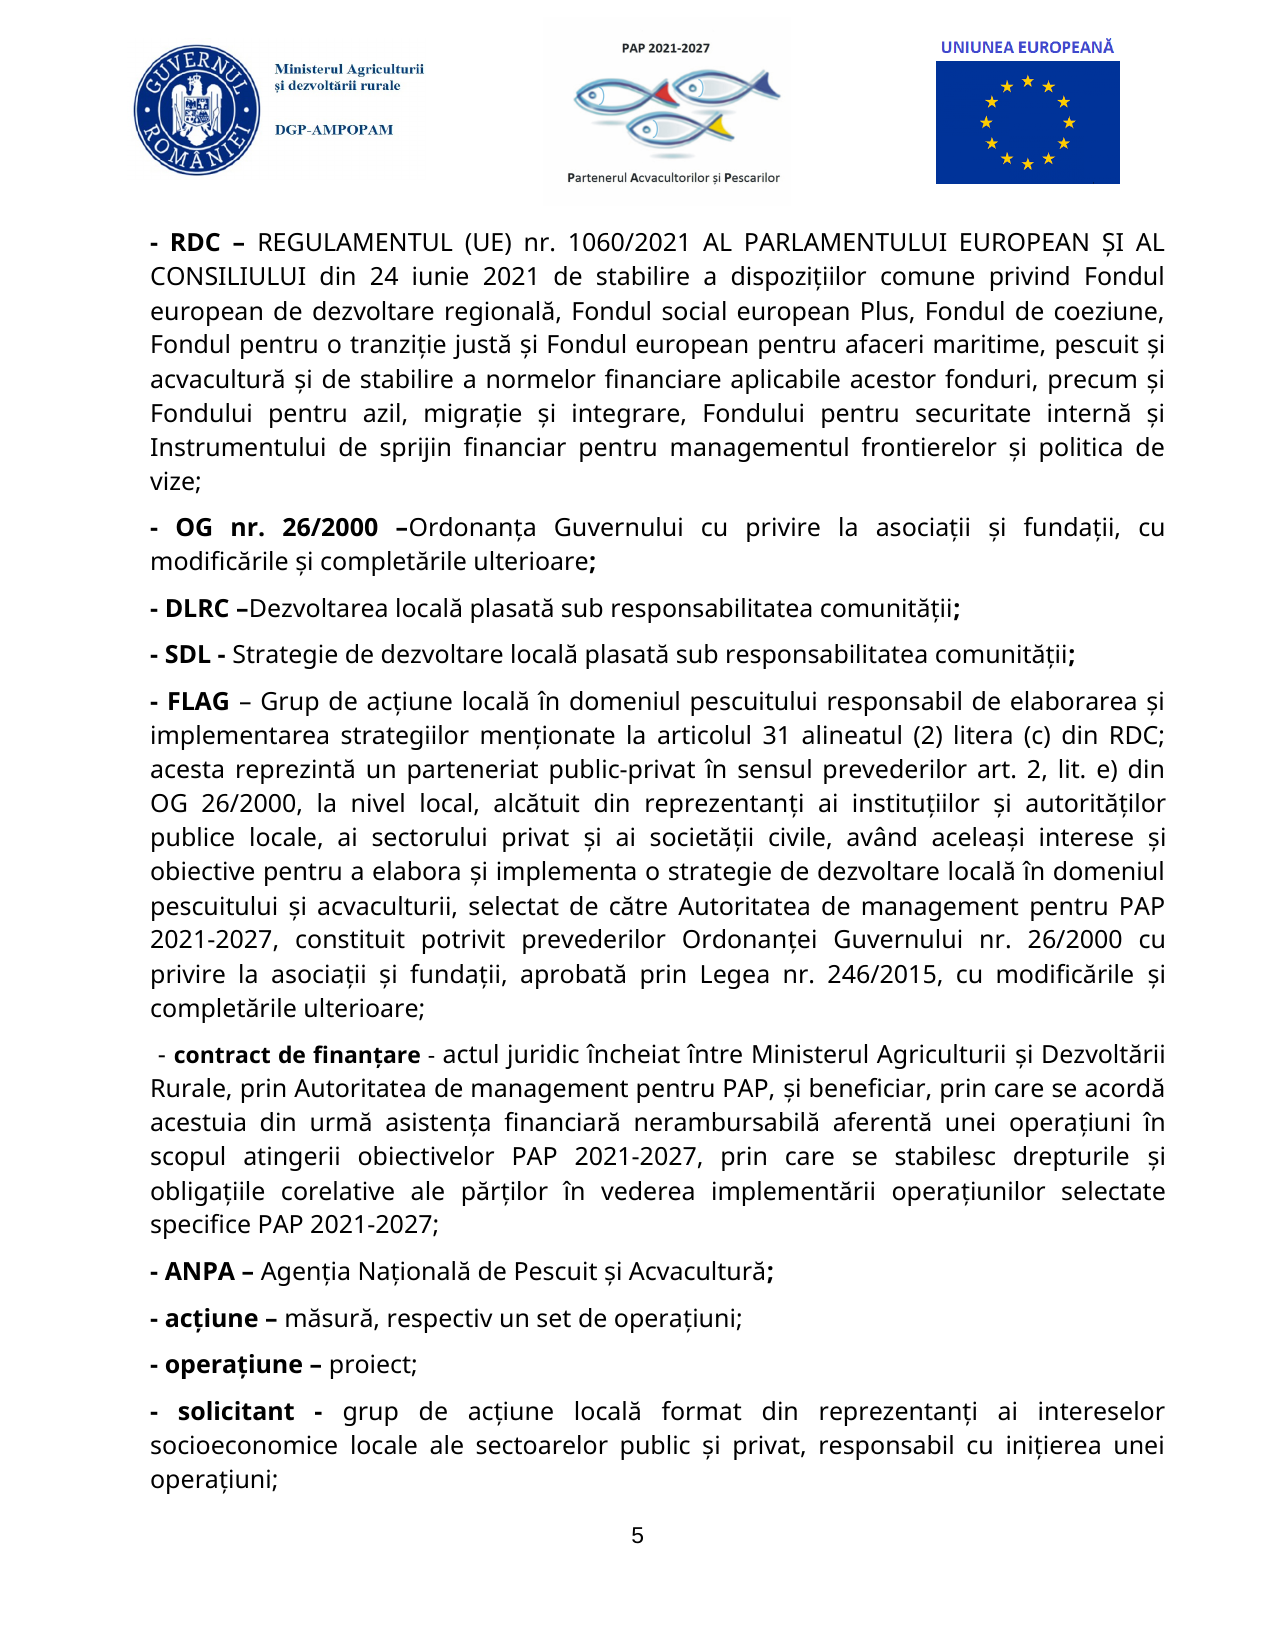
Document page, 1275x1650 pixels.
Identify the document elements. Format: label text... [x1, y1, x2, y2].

text - FLAG – Grup de acțiune locală în domeniul pescuitului responsabil de elaborarea și implementarea strategiilor menționate la articolul 31 alineatul (2) litera (c) din RDC; acesta reprezintă un parteneriat public-privat în sensul prevederilor art. 2, lit. e) din OG 26/2000, la nivel local, alcătuit din reprezentanţi ai instituţiilor şi autorităţilor publice locale, ai sectorului privat şi ai societăţii civile, având aceleaşi interese şi obiective pentru a elabora şi implementa o strategie de dezvoltare locală în domeniul pescuitului şi acvaculturii, selectat de către Autoritatea de management pentru PAP 2021-2027, constituit potrivit prevederilor Ordonanţei Guvernului nr. 26/2000 cu privire la asociaţii şi fundaţii, aprobată prin Legea nr. 246/2015, cu modificările şi completările ulterioare; [150, 684, 1166, 1024]
picture [543, 17, 791, 206]
text - contract de finanţare - actul juridic încheiat între Ministerul Agriculturii şi Dezvoltării Rurale, prin Autoritatea de management pentru PAP, şi beneficiar, prin care se acordă acestuia din urmă asistenţa financiară nerambursabilă aferentă unei operaţiuni în scopul atingerii obiectivelor PAP 2021-2027, prin care se stabilesc drepturile şi obligaţiile corelative ale părţilor în vederea implementării operaţiunilor selectate specifice PAP 2021-2027; [150, 1037, 1166, 1241]
text - SDL - Strategie de dezvoltare locală plasată sub responsabilitatea comunității; [150, 637, 1166, 671]
text - DLRC –Dezvoltarea locală plasată sub responsabilitatea comunității; [150, 591, 1166, 625]
picture [127, 38, 426, 180]
picture [936, 29, 1121, 186]
text - OG nr. 26/2000 –Ordonanța Guvernului cu privire la asociații și fundații, cu modificările și completările ulterioare; [150, 510, 1166, 578]
text - RDC – REGULAMENTUL (UE) nr. 1060/2021 AL PARLAMENTULUI EUROPEAN ȘI AL CONSILIULUI din 24 iunie 2021 de stabilire a dispozițiilor comune privind Fondul european de dezvoltare regională, Fondul social european Plus, Fondul de coeziune, Fondul pentru o tranziție justă și Fondul european pentru afaceri maritime, pescuit și acvacultură și de stabilire a normelor financiare aplicabile acestor fonduri, precum și Fondului pentru azil, migrație și integrare, Fondului pentru securitate internă și Instrumentului de sprijin financiar pentru managementul frontierelor și politica de vize; [150, 225, 1166, 497]
text - acțiune – măsură, respectiv un set de operaţiuni; [150, 1300, 1166, 1334]
text - solicitant - grup de acțiune locală format din reprezentanți ai intereselor socioeconomice locale ale sectoarelor public și privat, responsabil cu inițierea unei operațiuni; [150, 1393, 1166, 1496]
text - ANPA – Agenția Națională de Pescuit și Acvacultură; [150, 1254, 1166, 1288]
text - operațiune – proiect; [150, 1347, 1166, 1381]
